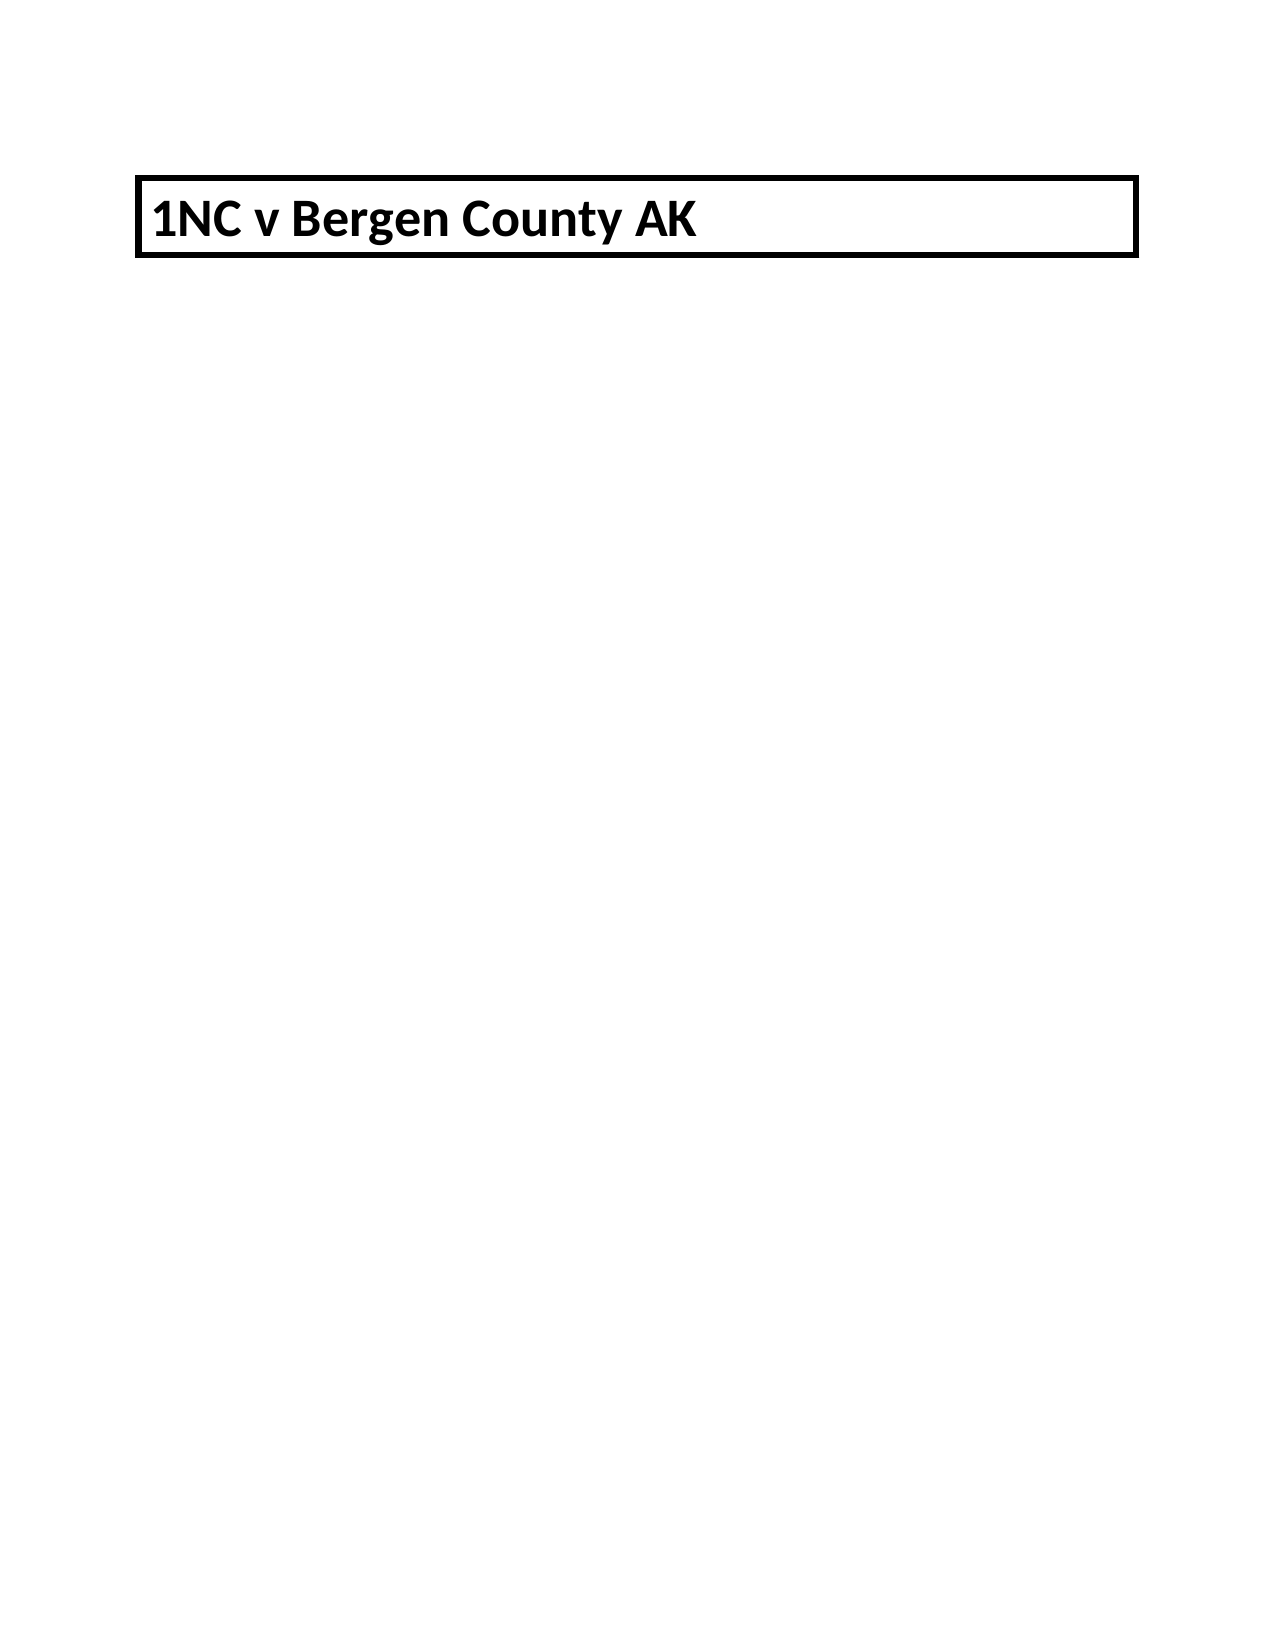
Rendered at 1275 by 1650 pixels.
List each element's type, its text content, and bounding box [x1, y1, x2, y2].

subtitle 1NC v Bergen County AK [142, 181, 1133, 252]
